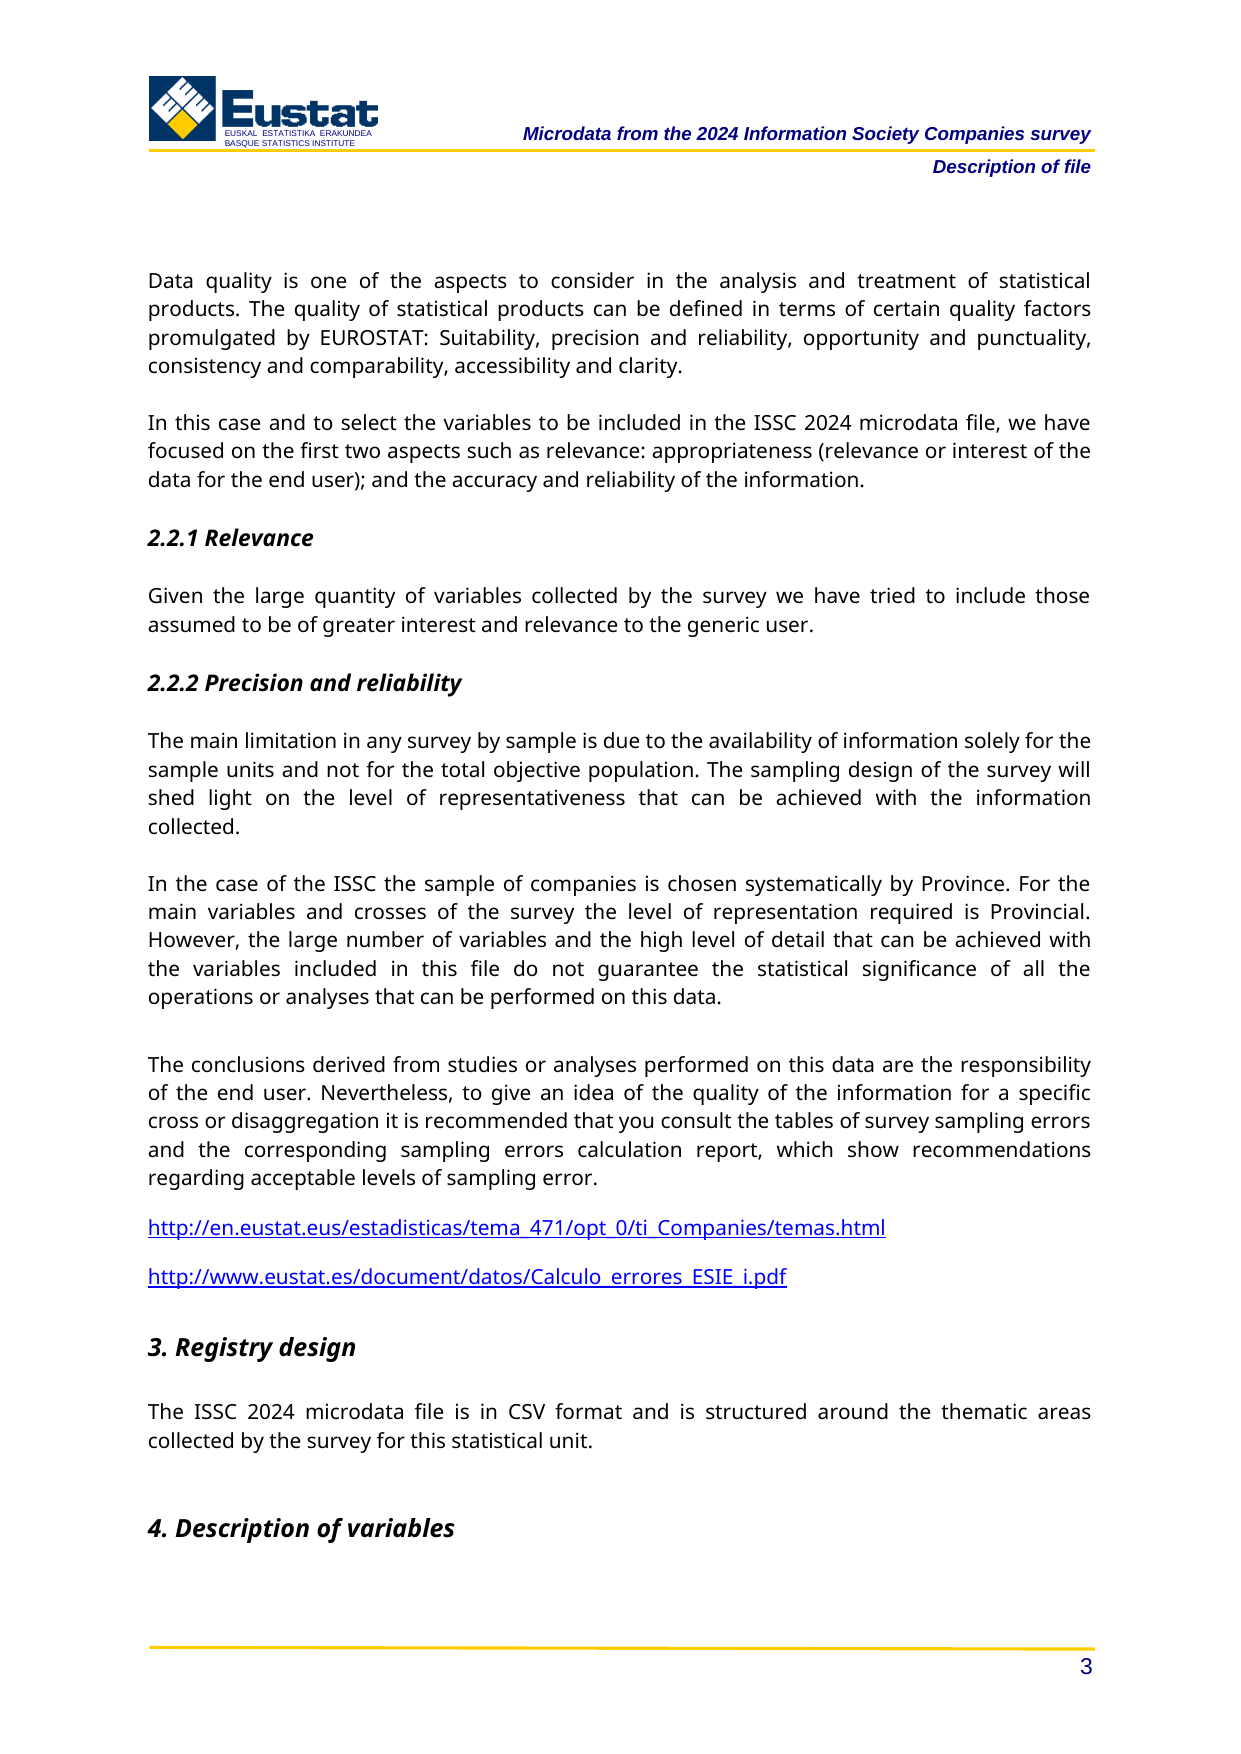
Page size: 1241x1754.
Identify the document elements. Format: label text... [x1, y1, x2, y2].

text http://en.eustat.eus/estadisticas/tema_471/opt_0/ti_Companies/temas.html [148, 1213, 1092, 1241]
text The main limitation in any survey by sample is due to the availability of information solely for the sample units and not for the total objective population. The sampling design of the survey will shed light on the level of representativeness that can be achieved with the information collected. [148, 726, 1092, 840]
text 4. Description of variables [148, 1511, 1092, 1545]
text 3. Registry design [148, 1329, 1092, 1363]
picture [149, 76, 378, 141]
text In this case and to select the variables to be included in the ISSC 2024 microdata file, we have focused on the first two aspects such as relevance: appropriateness (relevance or interest of the data for the end user); and the accuracy and reliability of the information. [148, 408, 1092, 493]
text 2.2.2 Precision and reliability [148, 667, 1092, 698]
text The conclusions derived from studies or analyses performed on this data are the responsibility of the end user. Nevertheless, to give an idea of the quality of the information for a specific cross or disaggregation it is recommended that you consult the tables of survey sampling errors and the corresponding sampling errors calculation report, which show recommendations regarding acceptable levels of sampling error. [148, 1050, 1092, 1192]
text http://www.eustat.es/document/datos/Calculo_errores_ESIE_i.pdf [148, 1262, 1092, 1290]
text Given the large quantity of variables collected by the survey we have tried to include those assumed to be of greater interest and relevance to the generic user. [148, 581, 1092, 638]
text Data quality is one of the aspects to consider in the analysis and treatment of statistical products. The quality of statistical products can be defined in terms of certain quality factors promulgated by EUROSTAT: Suitability, precision and reliability, opportunity and punctuality, consistency and comparability, accessibility and clarity. [148, 266, 1092, 379]
text 2.2.1 Relevance [148, 522, 1092, 553]
text In the case of the ISSC the sample of companies is chosen systematically by Province. For the main variables and crosses of the survey the level of representation required is Provincial. However, the large number of variables and the high level of detail that can be achieved with the variables included in this file do not guarantee the statistical significance of all the operations or analyses that can be performed on this data. [148, 869, 1092, 1011]
text The ISSC 2024 microdata file is in CSV format and is structured around the thematic areas collected by the survey for this statistical unit. [148, 1397, 1092, 1454]
